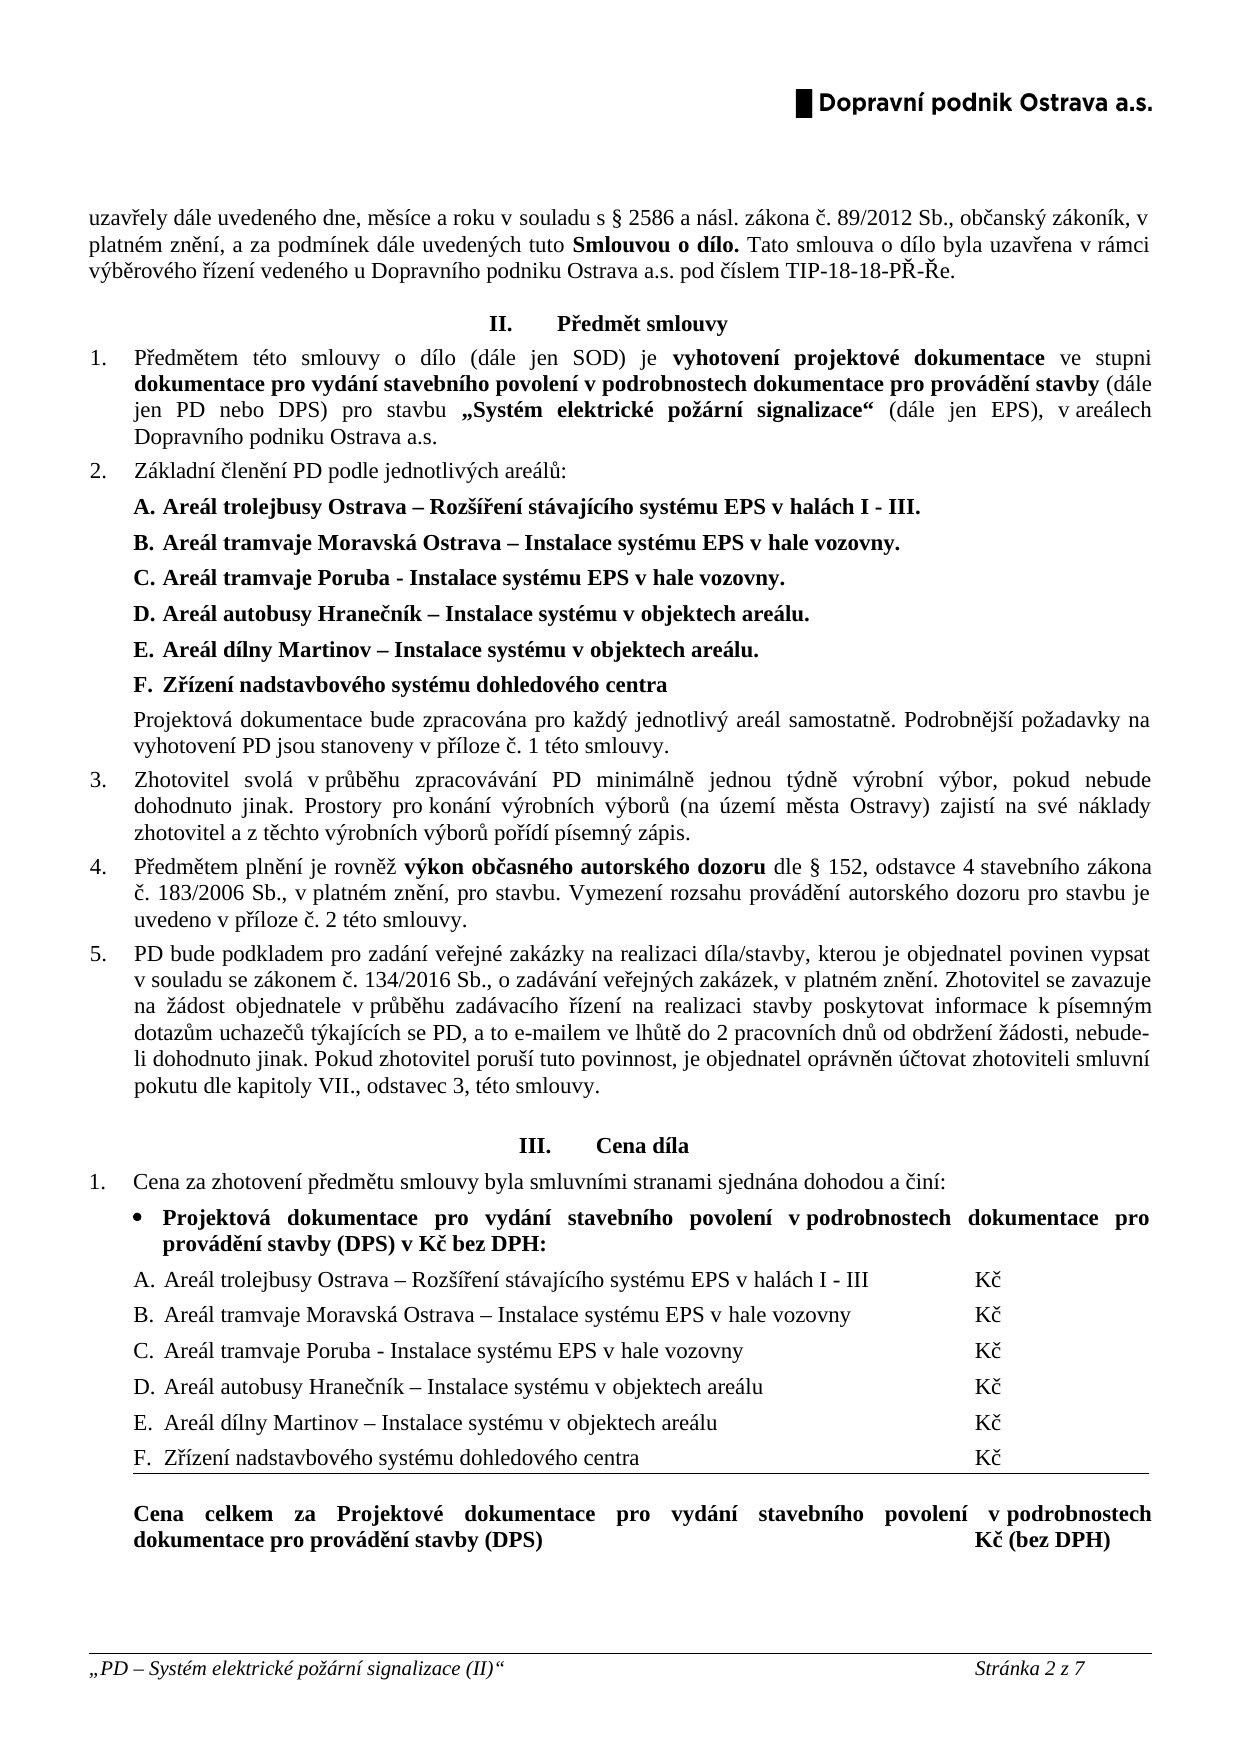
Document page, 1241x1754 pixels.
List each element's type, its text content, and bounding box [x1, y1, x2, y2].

list Předmětem plnění je rovněž výkon občasného autorského dozoru dle § 152, odstavce 4 stavebního zákona č. 183/2006 Sb., v platném znění, pro stavbu. Vymezení rozsahu provádění autorského dozoru pro stavbu je uvedeno v příloze č. 2 této smlouvy. [89, 853, 1152, 932]
list Areál trolejbusy Ostrava – Rozšíření stávajícího systému EPS v halách I - III Kč [133, 1266, 1149, 1292]
text Projektová dokumentace bude zpracována pro každý jednotlivý areál samostatně. Podrobnější požadavky na vyhotovení PD jsou stanoveny v příloze č. 1 této smlouvy. [133, 706, 1152, 758]
list Základní členění PD podle jednotlivých areálů: [89, 457, 1152, 483]
list Zhotovitel svolá v průběhu zpracovávání PD minimálně jednou týdně výrobní výbor, pokud nebude dohodnuto jinak. Prostory pro konání výrobních výborů (na území města Ostravy) zajistí na své náklady zhotovitel a z těchto výrobních výborů pořídí písemný zápis. [89, 766, 1152, 845]
list Zřízení nadstavbového systému dohledového centra Kč [133, 1444, 1149, 1473]
list PD bude podkladem pro zadání veřejné zakázky na realizaci díla/stavby, kterou je objednatel povinen vypsat v souladu se zákonem č. 134/2016 Sb., o zadávání veřejných zakázek, v platném znění. Zhotovitel se zavazuje na žádost objednatele v průběhu zadávacího řízení na realizaci stavby poskytovat informace k písemným dotazům uchazečů týkajících se PD, a to e-mailem ve lhůtě do 2 pracovních dnů od obdržení žádosti, nebude-li dohodnuto jinak. Pokud zhotovitel poruší tuto povinnost, je objednatel oprávněn účtovat zhotoviteli smluvní pokutu dle kapitoly VII., odstavec 3, této smlouvy. [89, 940, 1152, 1098]
list Areál dílny Martinov – Instalace systému v objektech areálu. [133, 636, 1149, 662]
list Zřízení nadstavbového systému dohledového centra [133, 671, 1149, 698]
list Areál tramvaje Poruba - Instalace systému EPS v hale vozovny. [133, 564, 1149, 591]
list Areál trolejbusy Ostrava – Rozšíření stávajícího systému EPS v halách I - III. [133, 493, 1149, 519]
list Předmětem této smlouvy o dílo (dále jen SOD) je vyhotovení projektové dokumentace ve stupni dokumentace pro vydání stavebního povolení v podrobnostech dokumentace pro provádění stavby (dále jen PD nebo DPS) pro stavbu „Systém elektrické požární signalizace“ (dále jen EPS), v areálech Dopravního podniku Ostrava a.s. [89, 344, 1152, 449]
list Areál autobusy Hranečník – Instalace systému v objektech areálu. [133, 600, 1149, 626]
text Cena celkem za Projektové dokumentace pro vydání stavebního povolení v podrobnostech dokumentace pro provádění stavby (DPS) Kč (bez DPH) [133, 1500, 1152, 1553]
list Projektová dokumentace pro vydání stavebního povolení v podrobnostech dokumentace pro provádění stavby (DPS) v Kč bez DPH: [133, 1204, 1149, 1256]
text uzavřely dále uvedeného dne, měsíce a roku v souladu s § 2586 a násl. zákona č. 89/2012 Sb., občanský zákoník, v platném znění, a za podmínek dále uvedených tuto Smlouvou o dílo. Tato smlouva o dílo byla uzavřena v rámci výběrového řízení vedeného u Dopravního podniku Ostrava a.s. pod číslem TIP-18-18-PŘ-Ře. [89, 204, 1149, 283]
list Areál tramvaje Moravská Ostrava – Instalace systému EPS v hale vozovny. [133, 528, 1149, 555]
list Areál dílny Martinov – Instalace systému v objektech areálu Kč [133, 1409, 1149, 1435]
list Areál tramvaje Moravská Ostrava – Instalace systému EPS v hale vozovny Kč [133, 1301, 1149, 1328]
list Předmět smlouvy [89, 310, 1152, 336]
list Cena díla [89, 1132, 1152, 1158]
list Areál tramvaje Poruba - Instalace systému EPS v hale vozovny Kč [133, 1337, 1149, 1363]
list Cena za zhotovení předmětu smlouvy byla smluvními stranami sjednána dohodou a činí: [89, 1168, 1152, 1194]
list Areál autobusy Hranečník – Instalace systému v objektech areálu Kč [133, 1373, 1149, 1399]
picture [795, 89, 1152, 118]
